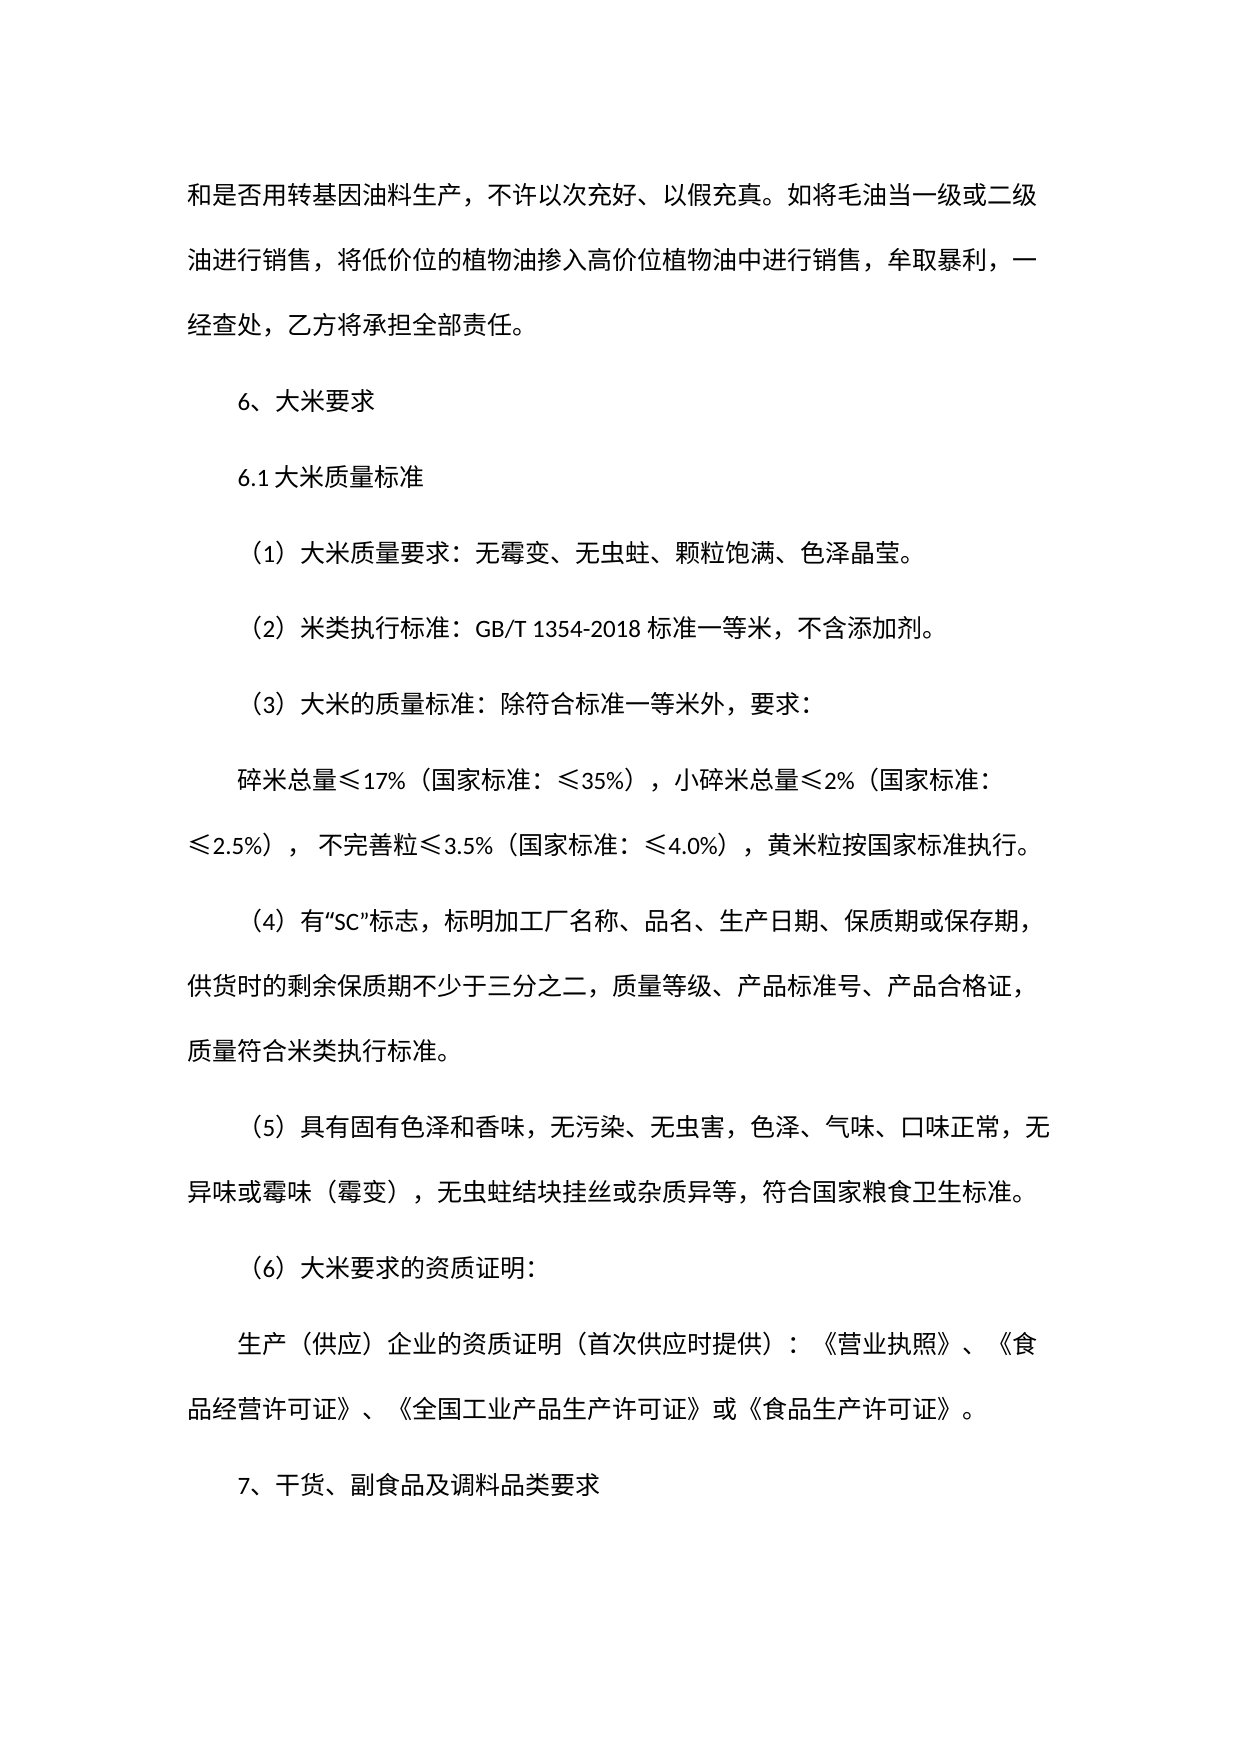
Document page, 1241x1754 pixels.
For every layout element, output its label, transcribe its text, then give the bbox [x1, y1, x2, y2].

text （3）大米的质量标准：除符合标准一等米外，要求： [187, 672, 1053, 737]
text 6、大米要求 [187, 368, 1053, 433]
text 7、干货、副食品及调料品类要求 [187, 1452, 1053, 1517]
text 生产（供应）企业的资质证明（首次供应时提供）：《营业执照》、《食品经营许可证》、《全国工业产品生产许可证》或《食品生产许可证》。 [187, 1311, 1053, 1441]
text 碎米总量≤17%（国家标准：≤35%），小碎米总量≤2%（国家标准：≤2.5%）， 不完善粒≤3.5%（国家标准：≤4.0%），黄米粒按国家标准执行。 [187, 748, 1053, 878]
text （5）具有固有色泽和香味，无污染、无虫害，色泽、气味、口味正常，无异味或霉味（霉变），无虫蛀结块挂丝或杂质异等，符合国家粮食卫生标准。 [187, 1094, 1053, 1224]
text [187, 162, 1053, 357]
text （6）大米要求的资质证明： [187, 1235, 1053, 1300]
text 6.1大米质量标准 [187, 444, 1053, 509]
text （4）有“SC”标志，标明加工厂名称、品名、生产日期、保质期或保存期，供货时的剩余保质期不少于三分之二，质量等级、产品标准号、产品合格证，质量符合米类执行标准。 [187, 888, 1053, 1083]
text （1）大米质量要求：无霉变、无虫蛀、颗粒饱满、色泽晶莹。 [187, 520, 1053, 585]
text （2）米类执行标准：GB/T 1354-2018 标准一等米，不含添加剂。 [187, 596, 1053, 661]
